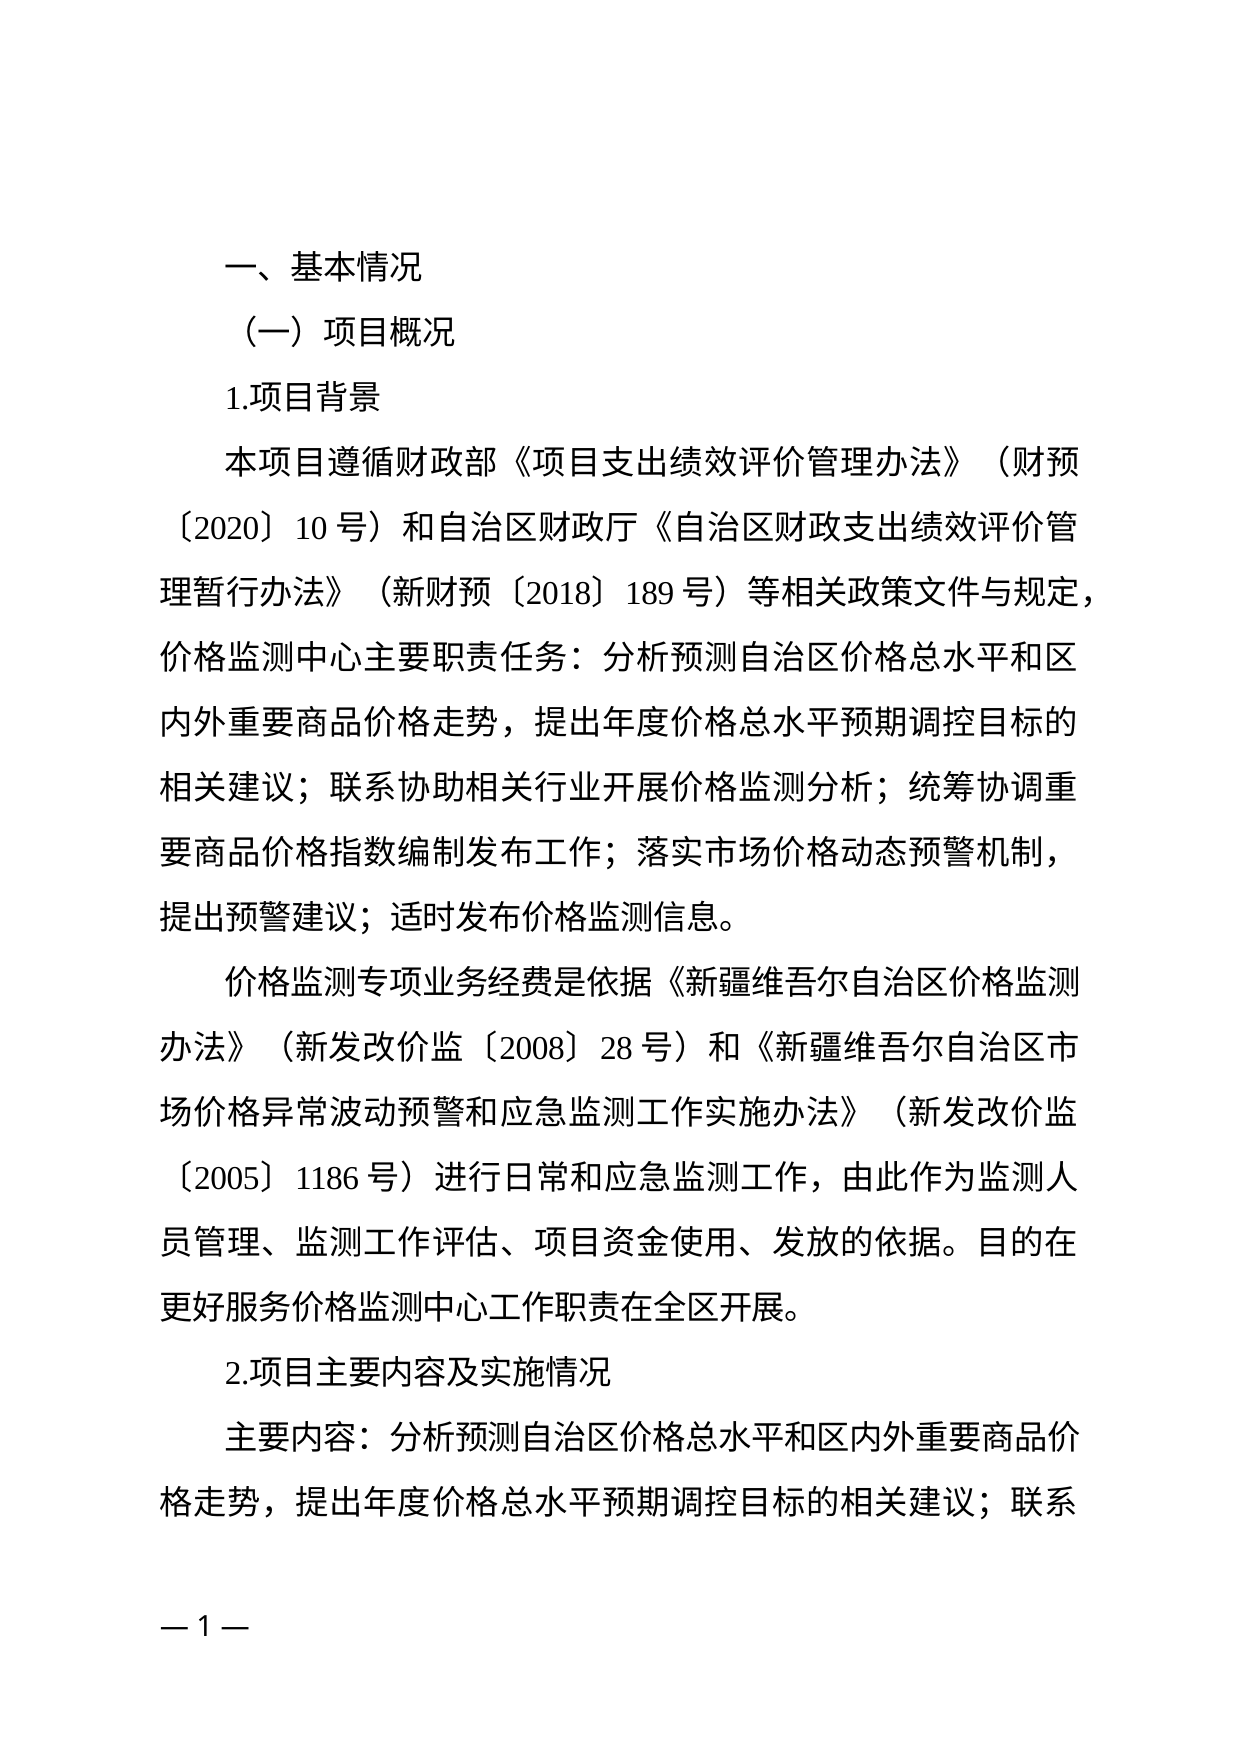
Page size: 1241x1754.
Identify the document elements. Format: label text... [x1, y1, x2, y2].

text 价格监测专项业务经费是依据《新疆维吾尔自治区价格监测办法》（新发改价监〔2008〕28号）和《新疆维吾尔自治区市场价格异常波动预警和应急监测工作实施办法》（新发改价监〔2005〕1186号）进行日常和应急监测工作，由此作为监测人员管理、监测工作评估、项目资金使用、发放的依据。目的在更好服务价格监测中心工作职责在全区开展。 [159, 948, 1081, 1338]
text （一）项目概况 [159, 298, 1081, 363]
text 1.项目背景 [159, 363, 1081, 428]
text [159, 1403, 1081, 1533]
text 一、基本情况 [159, 233, 1081, 298]
text 2.项目主要内容及实施情况 [159, 1338, 1081, 1403]
text 本项目遵循财政部《项目支出绩效评价管理办法》（财预〔2020〕10号）和自治区财政厅《自治区财政支出绩效评价管理暂行办法》（新财预〔2018〕189号）等相关政策文件与规定，价格监测中心主要职责任务：分析预测自治区价格总水平和区内外重要商品价格走势，提出年度价格总水平预期调控目标的相关建议；联系协助相关行业开展价格监测分析；统筹协调重要商品价格指数编制发布工作；落实市场价格动态预警机制，提出预警建议；适时发布价格监测信息。 [159, 428, 1081, 948]
